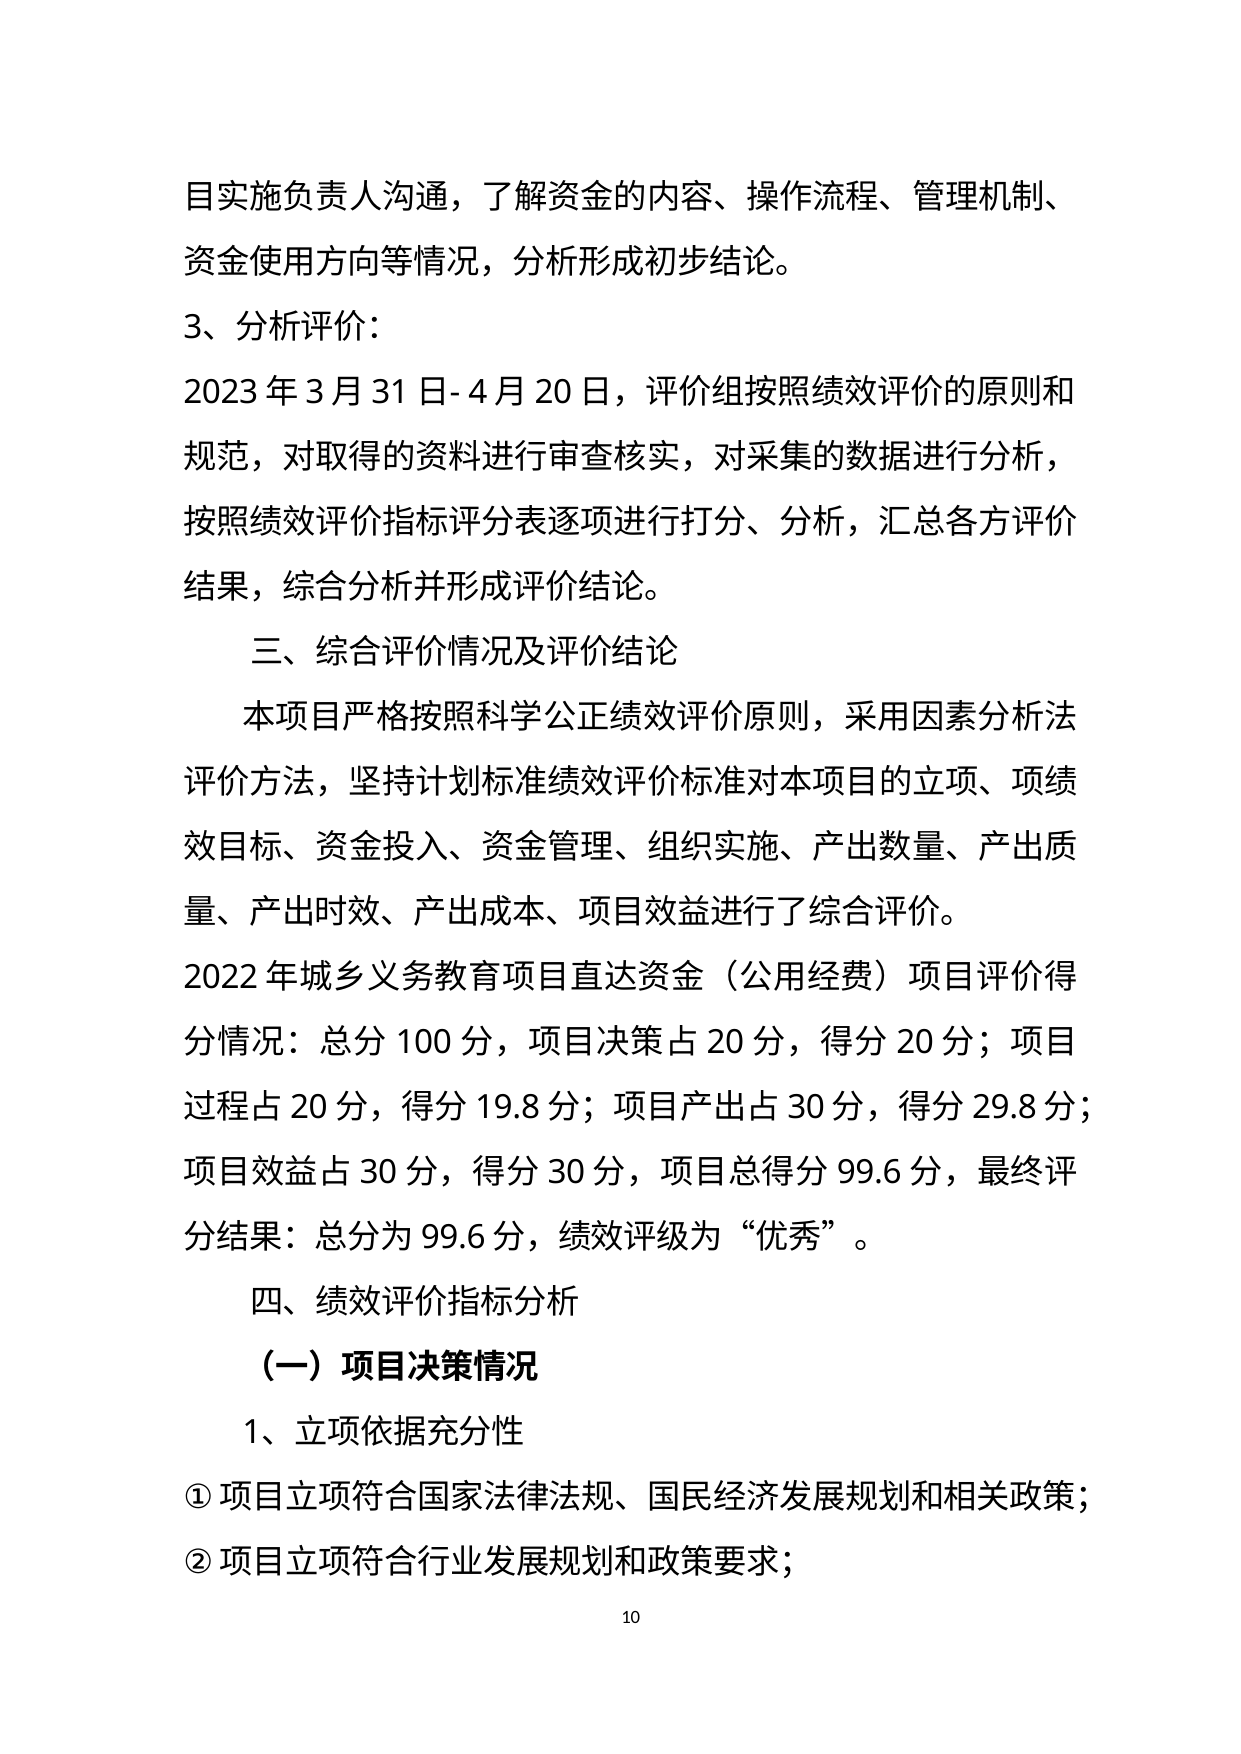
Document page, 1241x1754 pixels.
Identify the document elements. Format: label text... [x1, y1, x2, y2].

text 本项目严格按照科学公正绩效评价原则，采用因素分析法评价方法，坚持计划标准绩效评价标准对本项目的立项、项绩效目标、资金投入、资金管理、组织实施、产出数量、产出质量、产出时效、产出成本、项目效益进行了综合评价。 2022年城乡义务教育项目直达资金（公用经费）项目评价得分情况：总分100分，项目决策占20分，得分20分；项目过程占20分，得分19.8分；项目产出占30分，得分29.8分；项目效益占30分，得分30分，项目总得分99.6分，最终评分结果：总分为99.6分，绩效评级为“优秀”。 [183, 682, 1078, 1267]
text 三、综合评价情况及评价结论 [183, 617, 1078, 682]
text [183, 1397, 1078, 1592]
text （一）项目决策情况 [183, 1332, 1078, 1397]
text 四、绩效评价指标分析 [183, 1267, 1078, 1332]
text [183, 162, 1078, 617]
